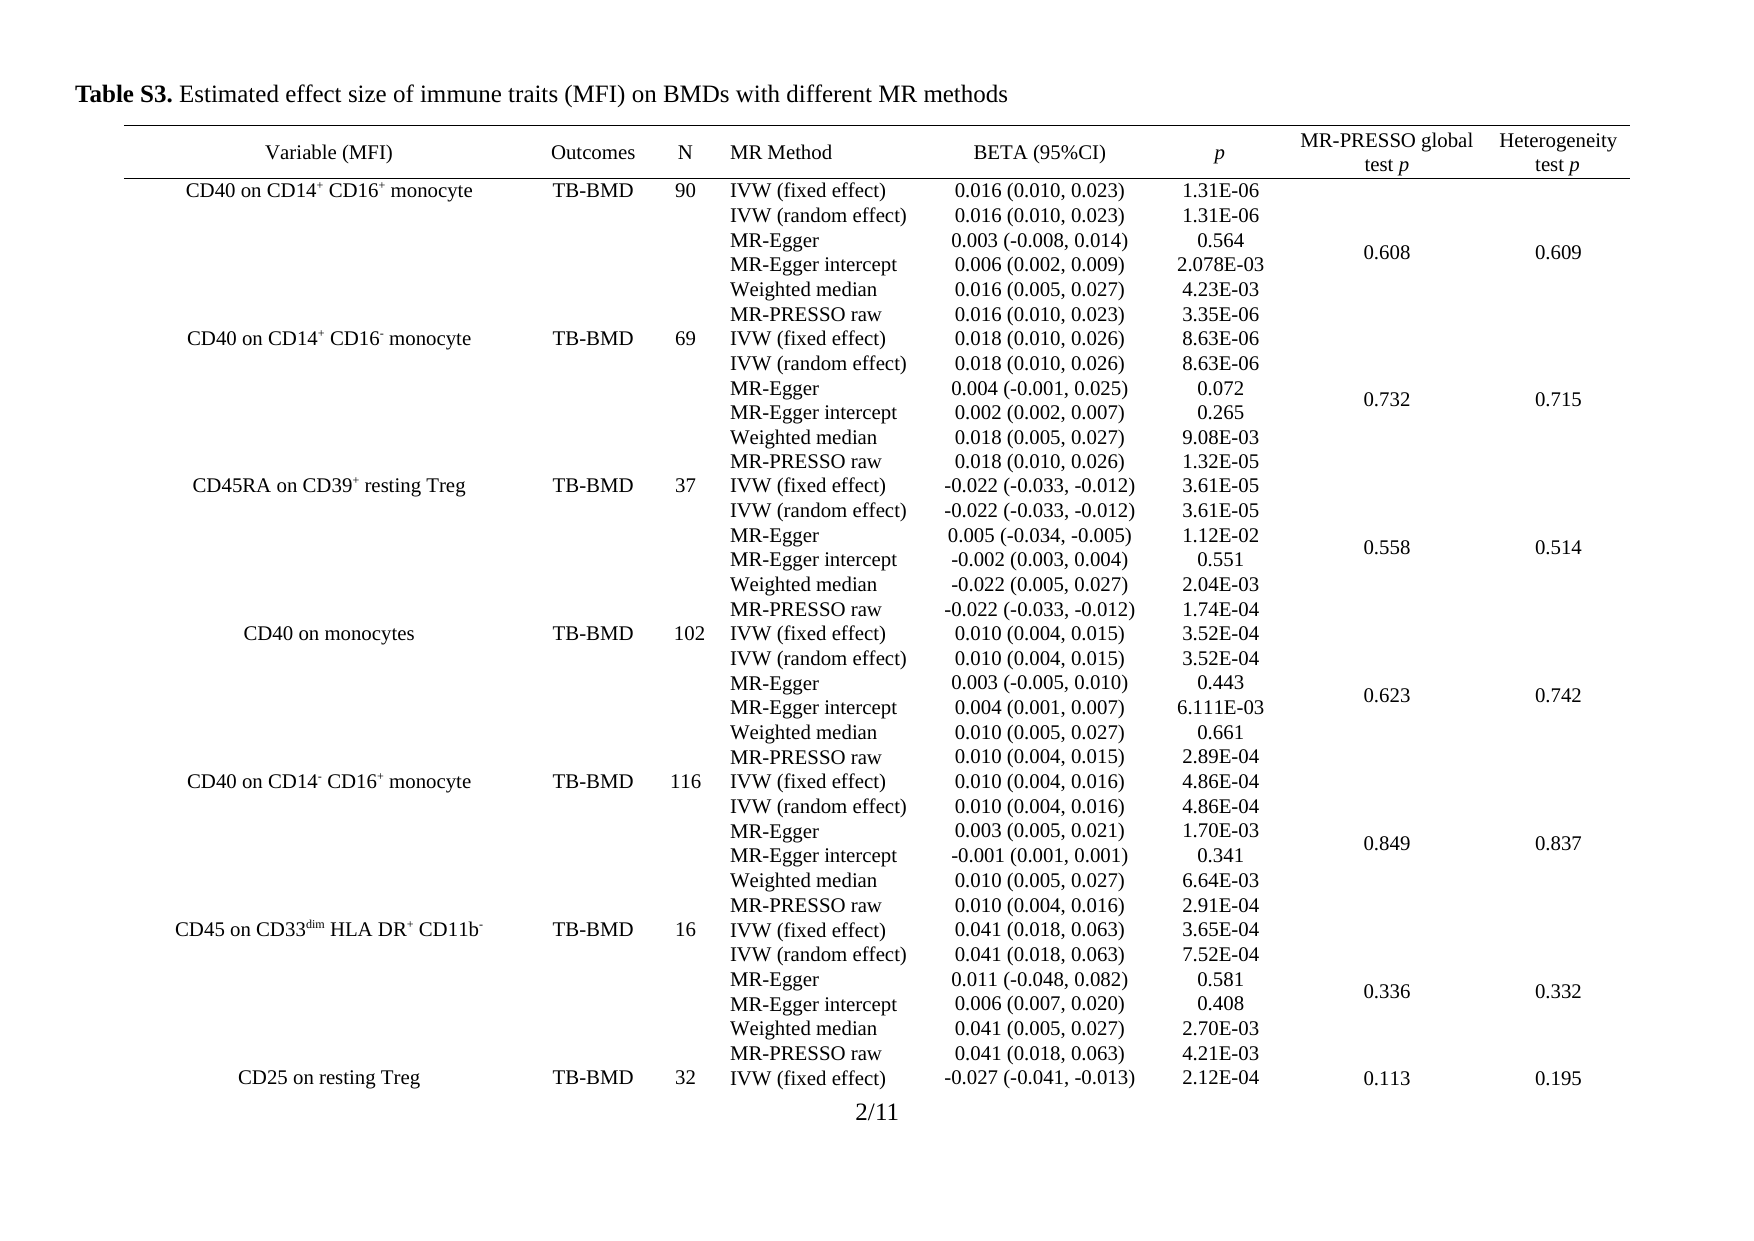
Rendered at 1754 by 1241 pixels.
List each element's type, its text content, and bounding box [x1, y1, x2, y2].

table_cell 6.64E-03 [1154, 868, 1287, 892]
table_cell Weighted median [719, 425, 925, 449]
table_cell MR-Egger intercept [719, 547, 925, 572]
table_cell 7.52E-04 [1154, 942, 1287, 967]
table_cell 4.86E-04 [1154, 769, 1287, 794]
table_cell MR-PRESSO raw [719, 449, 925, 473]
table_cell 116 [652, 769, 718, 917]
table_cell Weighted median [719, 720, 925, 744]
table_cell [124, 1065, 534, 1090]
table_cell 0.514 [1486, 473, 1630, 621]
table_cell 0.837 [1486, 769, 1630, 917]
table_cell 0.010 (0.004, 0.016) [925, 794, 1154, 818]
table_cell 90 [652, 179, 718, 326]
table_cell 0.265 [1154, 400, 1287, 425]
table_cell 0.849 [1287, 769, 1486, 917]
table_cell MR-PRESSO raw [719, 893, 925, 917]
table_cell 0.715 [1486, 326, 1630, 473]
table_cell 0.010 (0.004, 0.015) [925, 621, 1154, 646]
table_cell 0.006 (0.007, 0.020) [925, 991, 1154, 1016]
table_cell MR-Egger intercept [719, 843, 925, 868]
table_cell MR-Egger intercept [719, 991, 925, 1016]
table_cell Weighted median [719, 277, 925, 301]
table_cell 9.08E-03 [1154, 425, 1287, 449]
table_cell MR-Egger [719, 522, 925, 547]
table_cell 0.581 [1154, 967, 1287, 991]
table_cell 0.113 [1287, 1065, 1486, 1090]
table_cell MR-Egger [719, 967, 925, 991]
table_cell 32 [652, 1065, 718, 1090]
table_cell MR-Egger intercept [719, 400, 925, 425]
table_cell 0.016 (0.010, 0.023) [925, 203, 1154, 227]
table_cell 1.70E-03 [1154, 819, 1287, 843]
table_header p [1154, 126, 1287, 177]
table_cell 0.016 (0.010, 0.023) [925, 179, 1154, 202]
table_cell 16 [652, 917, 718, 1065]
table_cell IVW (random effect) [719, 794, 925, 818]
table_cell 0.018 (0.010, 0.026) [925, 351, 1154, 375]
table_cell 0.003 (-0.008, 0.014) [925, 227, 1154, 252]
table_cell 0.551 [1154, 547, 1287, 572]
table_cell IVW (fixed effect) [719, 179, 925, 202]
table_cell 0.003 (0.005, 0.021) [925, 819, 1154, 843]
table_cell -0.022 (0.005, 0.027) [925, 572, 1154, 596]
table_cell 0.010 (0.004, 0.016) [925, 769, 1154, 794]
table_cell 0.005 (-0.034, -0.005) [925, 522, 1154, 547]
table_cell MR-PRESSO raw [719, 744, 925, 769]
table_header Outcomes [534, 126, 652, 177]
table_cell 0.564 [1154, 227, 1287, 252]
table_cell CD45RA on CD39+ resting Treg [124, 473, 534, 621]
table_cell Weighted median [719, 868, 925, 892]
table_cell -0.022 (-0.033, -0.012) [925, 498, 1154, 522]
table_cell 0.336 [1287, 917, 1486, 1065]
table_cell 0.010 (0.005, 0.027) [925, 720, 1154, 744]
table_header MR-PRESSO global test p [1287, 126, 1486, 177]
table_cell Weighted median [719, 1016, 925, 1041]
table_cell 0.408 [1154, 991, 1287, 1016]
table_cell TB-BMD [534, 326, 652, 473]
table_cell MR-Egger [719, 670, 925, 695]
table_cell 0.016 (0.005, 0.027) [925, 277, 1154, 301]
table_cell 3.61E-05 [1154, 498, 1287, 522]
table_cell 4.23E-03 [1154, 277, 1287, 301]
table_cell -0.001 (0.001, 0.001) [925, 843, 1154, 868]
table_cell MR-PRESSO raw [719, 1041, 925, 1065]
table_cell MR-Egger [719, 375, 925, 400]
table_cell 2.70E-03 [1154, 1016, 1287, 1041]
table_cell 8.63E-06 [1154, 326, 1287, 351]
table_cell 0.195 [1486, 1065, 1630, 1090]
table_header MR Method [719, 126, 925, 177]
table_cell TB-BMD [534, 1065, 652, 1090]
table_cell CD40 on monocytes [124, 621, 534, 769]
table_cell 3.52E-04 [1154, 646, 1287, 670]
table_cell TB-BMD [534, 179, 652, 326]
table_cell 0.341 [1154, 843, 1287, 868]
table_header Heterogeneity test p [1486, 126, 1630, 177]
table_cell IVW (random effect) [719, 203, 925, 227]
table_cell 102 [652, 621, 718, 769]
table_cell MR-Egger [719, 819, 925, 843]
table_cell 0.018 (0.005, 0.027) [925, 425, 1154, 449]
table_cell TB-BMD [534, 473, 652, 621]
table_cell 2.04E-03 [1154, 572, 1287, 596]
table_cell MR-Egger intercept [719, 252, 925, 277]
table_cell MR-Egger intercept [719, 695, 925, 720]
table_cell 0.661 [1154, 720, 1287, 744]
table_cell CD40 on CD14+ CD16- monocyte [124, 326, 534, 473]
table_cell 0.016 (0.010, 0.023) [925, 301, 1154, 326]
table_cell 2.078E-03 [1154, 252, 1287, 277]
table_cell IVW (fixed effect) [719, 326, 925, 351]
table_cell 0.002 (0.002, 0.007) [925, 400, 1154, 425]
table_cell 0.623 [1287, 621, 1486, 769]
table_cell 3.61E-05 [1154, 473, 1287, 497]
table_cell 0.010 (0.004, 0.015) [925, 646, 1154, 670]
table_cell 0.041 (0.018, 0.063) [925, 917, 1154, 942]
table_cell 0.003 (-0.005, 0.010) [925, 670, 1154, 695]
table_cell IVW (fixed effect) [719, 473, 925, 497]
table_cell 0.041 (0.018, 0.063) [925, 942, 1154, 967]
table_cell -0.002 (0.003, 0.004) [925, 547, 1154, 572]
table_cell 0.558 [1287, 473, 1486, 621]
table_cell IVW (random effect) [719, 498, 925, 522]
table_cell 3.52E-04 [1154, 621, 1287, 646]
table_cell IVW (random effect) [719, 646, 925, 670]
table_cell IVW (random effect) [719, 351, 925, 375]
table_cell 0.608 [1287, 179, 1486, 326]
table_cell 0.010 (0.004, 0.015) [925, 744, 1154, 769]
table_cell 1.31E-06 [1154, 179, 1287, 202]
text Table S3. Estimated effect size of immune traits (MFI) on BMDs with different MR methods [75, 77, 1679, 111]
table_cell 2.89E-04 [1154, 744, 1287, 769]
table_cell TB-BMD [534, 621, 652, 769]
table_cell 1.31E-06 [1154, 203, 1287, 227]
table_cell 69 [652, 326, 718, 473]
table_cell IVW (fixed effect) [719, 769, 925, 794]
table_cell 2.91E-04 [1154, 893, 1287, 917]
table_cell IVW (fixed effect) [719, 1065, 925, 1090]
table_cell 0.004 (0.001, 0.007) [925, 695, 1154, 720]
table_cell 1.74E-04 [1154, 596, 1287, 621]
table_cell 0.010 (0.004, 0.016) [925, 893, 1154, 917]
table_cell 0.041 (0.018, 0.063) [925, 1041, 1154, 1065]
table_cell -0.022 (-0.033, -0.012) [925, 473, 1154, 497]
table_cell 0.742 [1486, 621, 1630, 769]
table_cell 37 [652, 473, 718, 621]
table_cell MR-Egger [719, 227, 925, 252]
table_cell TB-BMD [534, 917, 652, 1065]
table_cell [925, 1065, 1154, 1090]
table_cell 2.12E-04 [1154, 1065, 1287, 1090]
table_cell 0.004 (-0.001, 0.025) [925, 375, 1154, 400]
table_cell 8.63E-06 [1154, 351, 1287, 375]
table_header Variable (MFI) [124, 126, 534, 177]
table_cell IVW (fixed effect) [719, 621, 925, 646]
table_header N [652, 126, 718, 177]
table_cell 0.018 (0.010, 0.026) [925, 449, 1154, 473]
table_cell MR-PRESSO raw [719, 301, 925, 326]
table_cell TB-BMD [534, 769, 652, 917]
table_cell 3.35E-06 [1154, 301, 1287, 326]
table_cell CD40 on CD14+ CD16+ monocyte [124, 179, 534, 326]
table_cell 0.072 [1154, 375, 1287, 400]
table_cell 0.010 (0.005, 0.027) [925, 868, 1154, 892]
table_cell MR-PRESSO raw [719, 596, 925, 621]
table_cell 4.86E-04 [1154, 794, 1287, 818]
table_cell 3.65E-04 [1154, 917, 1287, 942]
table_cell 0.609 [1486, 179, 1630, 326]
table_cell 6.111E-03 [1154, 695, 1287, 720]
table_cell 0.732 [1287, 326, 1486, 473]
table_cell 1.12E-02 [1154, 522, 1287, 547]
table_cell 0.011 (-0.048, 0.082) [925, 967, 1154, 991]
table_cell -0.022 (-0.033, -0.012) [925, 596, 1154, 621]
table_cell CD45 on CD33dim HLA DR+ CD11b- [124, 917, 534, 1065]
table_cell CD40 on CD14- CD16+ monocyte [124, 769, 534, 917]
table_cell 0.443 [1154, 670, 1287, 695]
table_cell 0.332 [1486, 917, 1630, 1065]
table_cell 1.32E-05 [1154, 449, 1287, 473]
table_cell 0.018 (0.010, 0.026) [925, 326, 1154, 351]
table_cell 4.21E-03 [1154, 1041, 1287, 1065]
table_cell 0.006 (0.002, 0.009) [925, 252, 1154, 277]
table_header BETA (95%CI) [925, 126, 1154, 177]
table_cell IVW (random effect) [719, 942, 925, 967]
table_cell Weighted median [719, 572, 925, 596]
table_cell IVW (fixed effect) [719, 917, 925, 942]
table_cell 0.041 (0.005, 0.027) [925, 1016, 1154, 1041]
